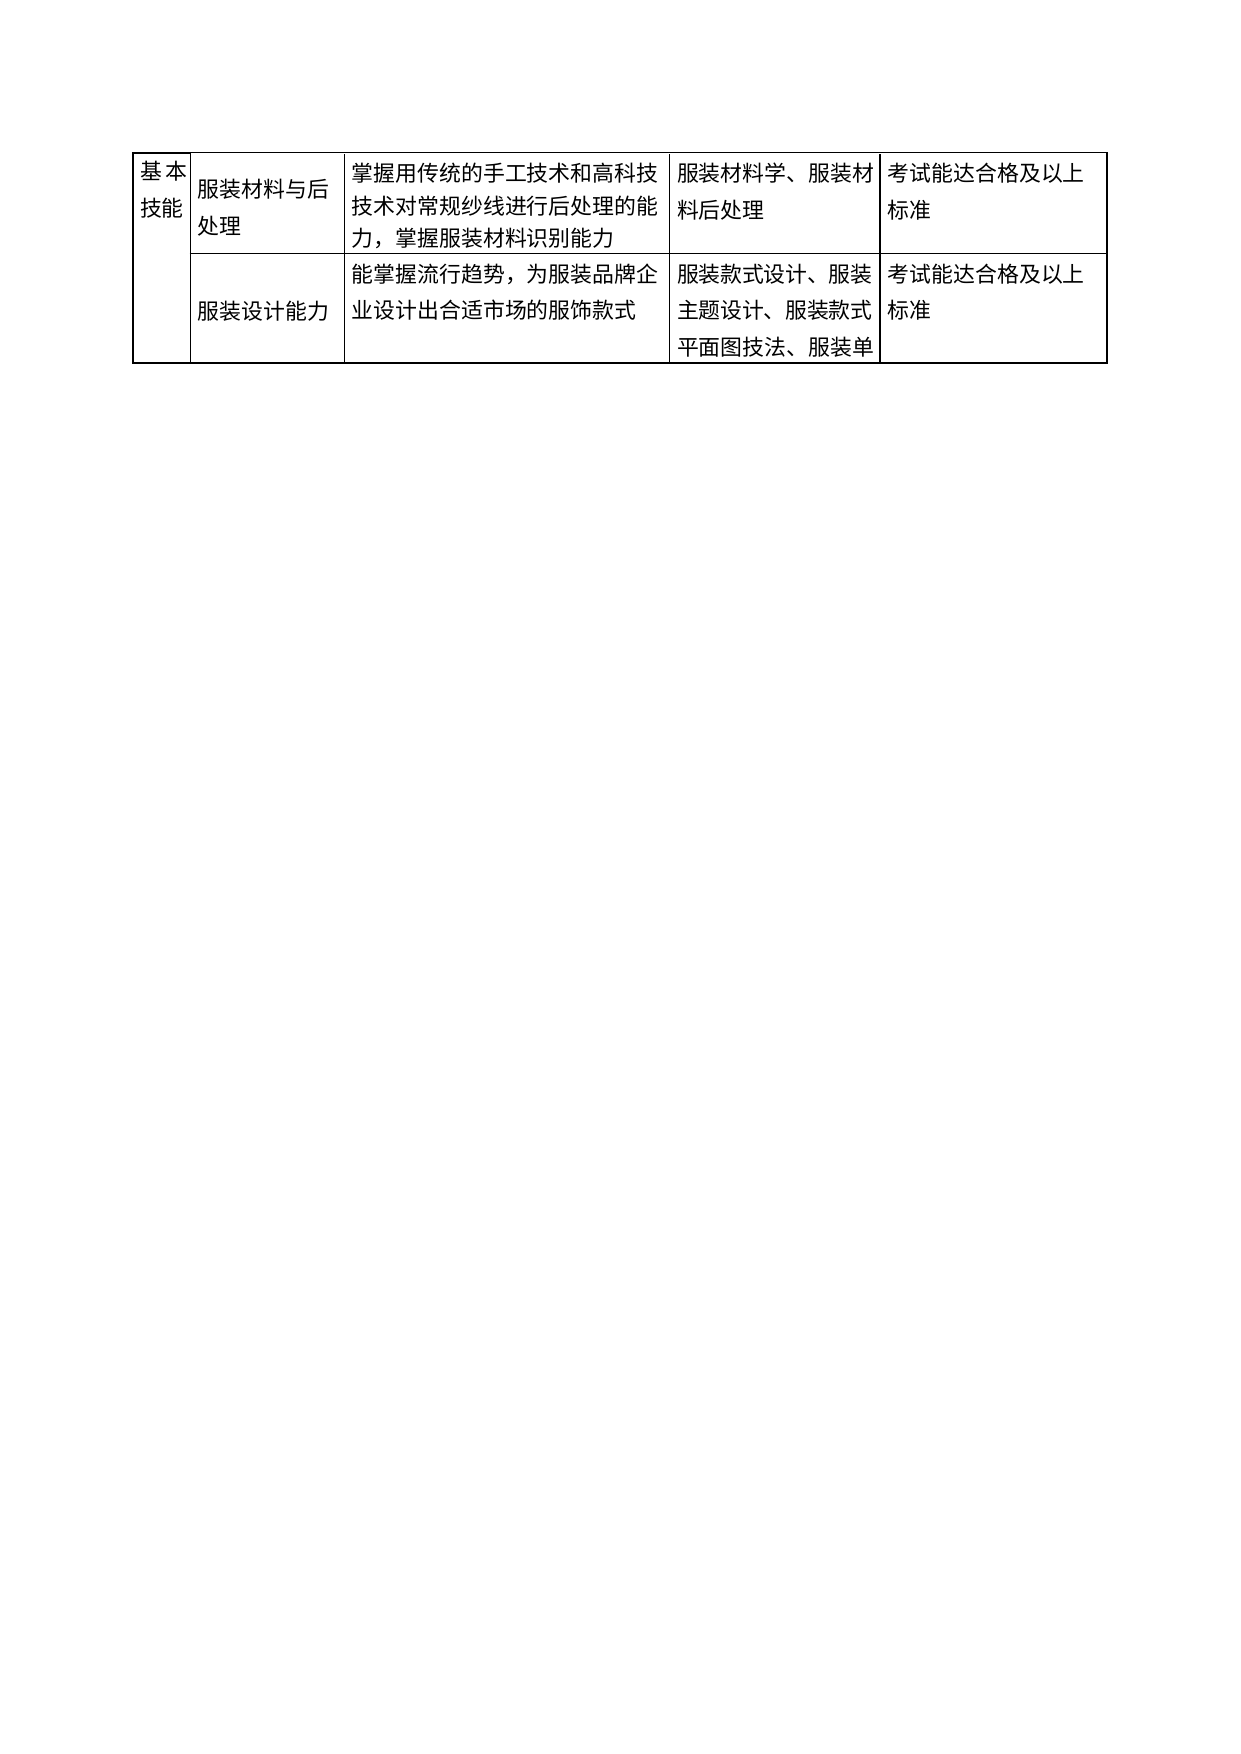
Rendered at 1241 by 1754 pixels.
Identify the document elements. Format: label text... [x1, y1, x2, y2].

table_cell 服装款式设计、服装主题设计、服装款式 平面图技法、服装单 [670, 254, 879, 362]
table_cell 服装材料与后处理 [191, 153, 344, 253]
table_cell 掌握用传统的手工技术和高科技 技术对常规纱线进行后处理的能力，掌握服装材料识别能力 [344, 153, 669, 253]
table_cell 服装设计能力 [191, 254, 344, 362]
table_cell 服装材料学、服装材料后处理 [669, 153, 880, 253]
table_cell 考试能达合格及以上标准 [880, 153, 1106, 253]
table_cell 考试能达合格及以上标准 [881, 254, 1106, 362]
table_cell 能掌握流行趋势，为服装品牌企业设计出合适市场的服饰款式 [345, 254, 669, 362]
